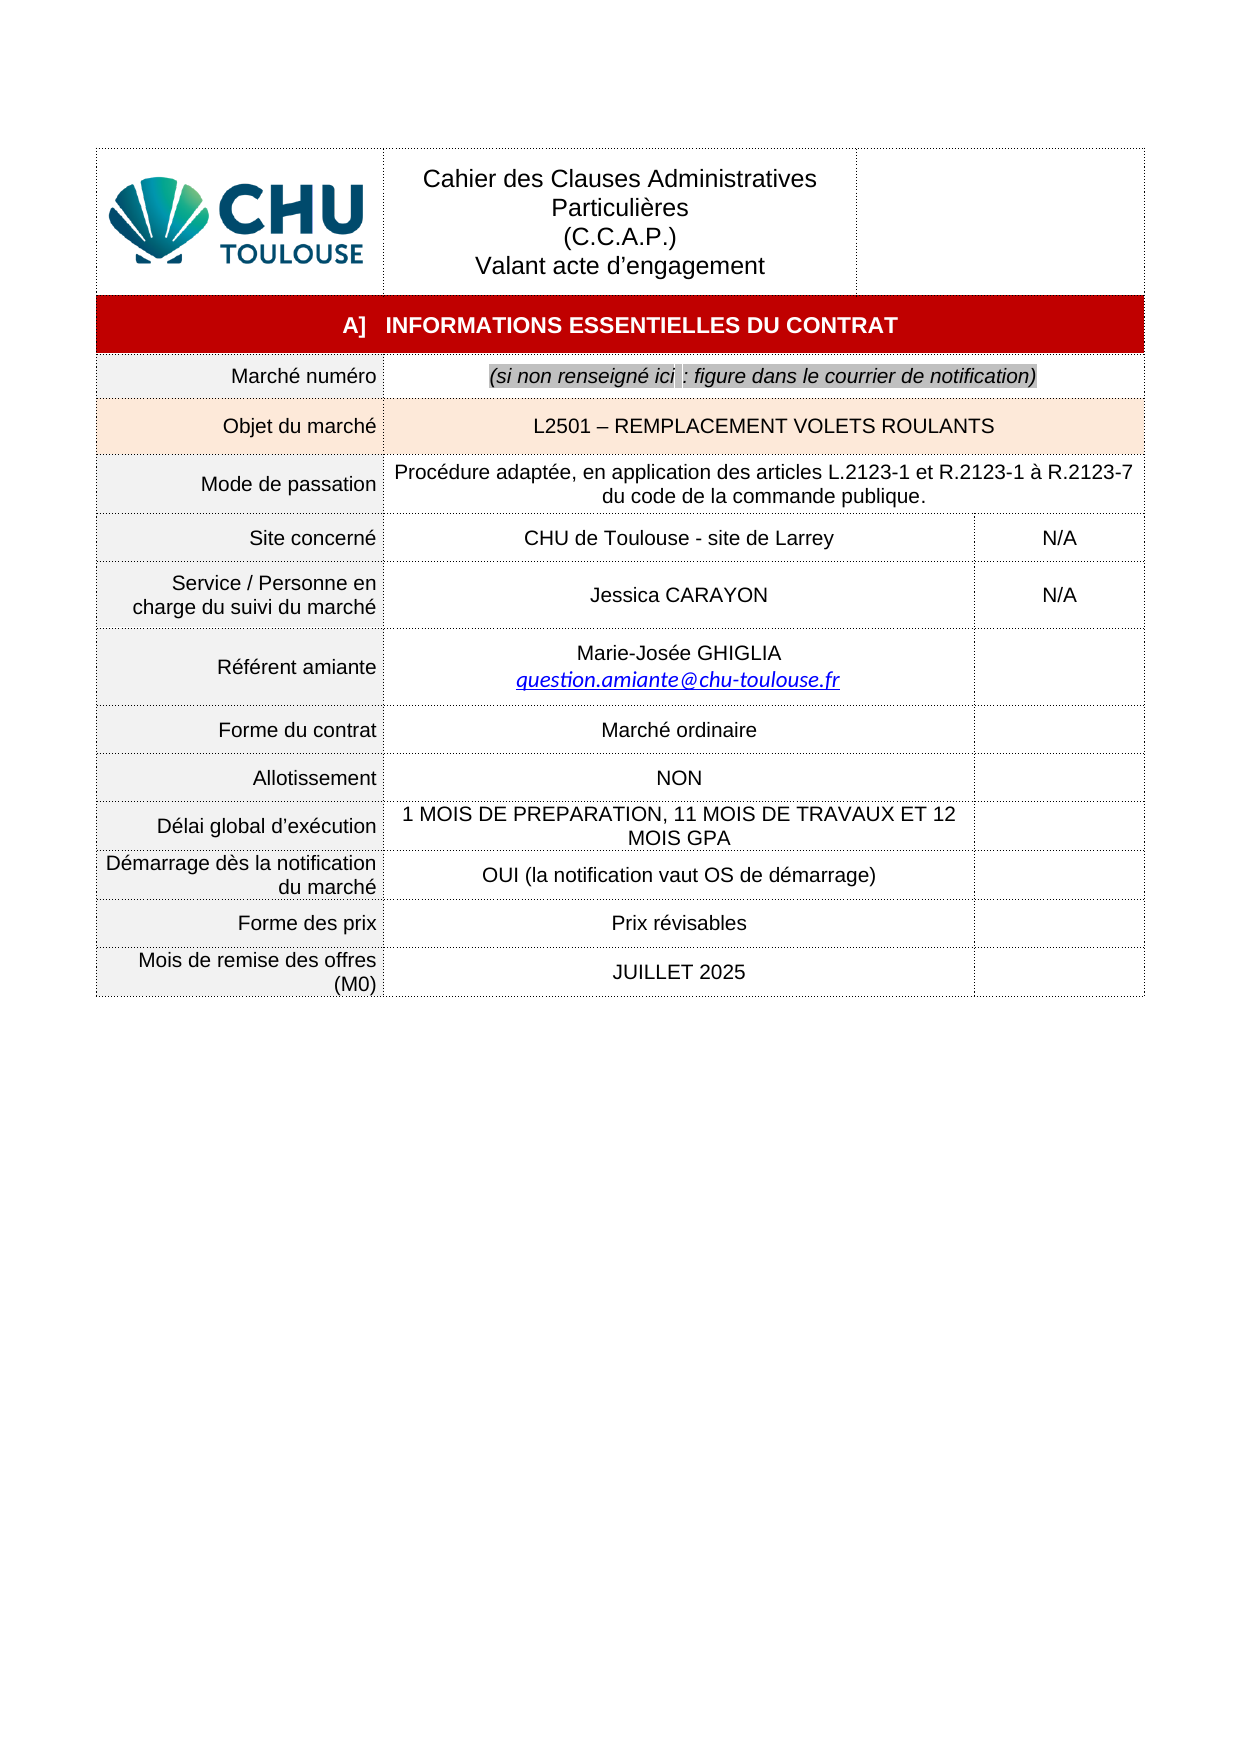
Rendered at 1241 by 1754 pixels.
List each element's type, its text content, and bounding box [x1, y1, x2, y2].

table_cell (si non renseigné ici : figure dans le courrier de notification) [384, 354, 1144, 398]
table_cell Jessica CARAYON [384, 561, 974, 627]
table_cell [974, 705, 1144, 753]
table_cell [974, 628, 1144, 705]
table_cell [384, 899, 974, 947]
table_header Cahier des Clauses Administratives Particulières (C.C.A.P.) Valant acte d’engagement [384, 148, 856, 295]
table_cell Délai global d’exécution [96, 801, 384, 850]
table_cell [974, 850, 1144, 899]
table_cell [974, 801, 1144, 850]
picture [103, 166, 377, 278]
table_header [856, 148, 1144, 295]
table_cell Allotissement [96, 753, 384, 801]
table_cell Forme des prix [96, 899, 384, 947]
table_cell N/A [974, 561, 1144, 627]
table_header [96, 148, 384, 295]
table_cell [384, 513, 974, 561]
table_cell Objet du marché [96, 398, 384, 454]
table_cell N/A [974, 513, 1144, 561]
table_cell Référent amiante [96, 628, 384, 705]
table_cell Site concerné [96, 513, 384, 561]
table_cell Démarrage dès la notification du marché [96, 850, 384, 899]
table_cell 1 MOIS DE PREPARATION, 11 MOIS DE TRAVAUX ET 12 MOIS GPA [384, 801, 974, 850]
table_cell Service / Personne en charge du suivi du marché [96, 561, 384, 627]
table_cell Mois de remise des offres (M0) [96, 947, 384, 996]
table_cell JUILLET 2025 [384, 947, 974, 996]
table_cell [384, 850, 974, 899]
table_cell [974, 753, 1144, 801]
table_cell L2501 – REMPLACEMENT VOLETS ROULANTS [384, 398, 1144, 454]
table_cell Marché numéro [96, 354, 384, 398]
table_cell Mode de passation [96, 454, 384, 513]
table_cell Marie-Josée GHIGLIA question.amiante@chu-toulouse.fr [384, 628, 974, 705]
table_cell [974, 947, 1144, 996]
table_cell du code de la commande publique. [384, 454, 1144, 513]
table_cell [384, 705, 974, 753]
table_cell A] INFORMATIONS ESSENTIELLES DU CONTRAT [96, 295, 1144, 353]
table_cell [974, 899, 1144, 947]
table_cell [384, 753, 974, 801]
table_cell Forme du contrat [96, 705, 384, 753]
